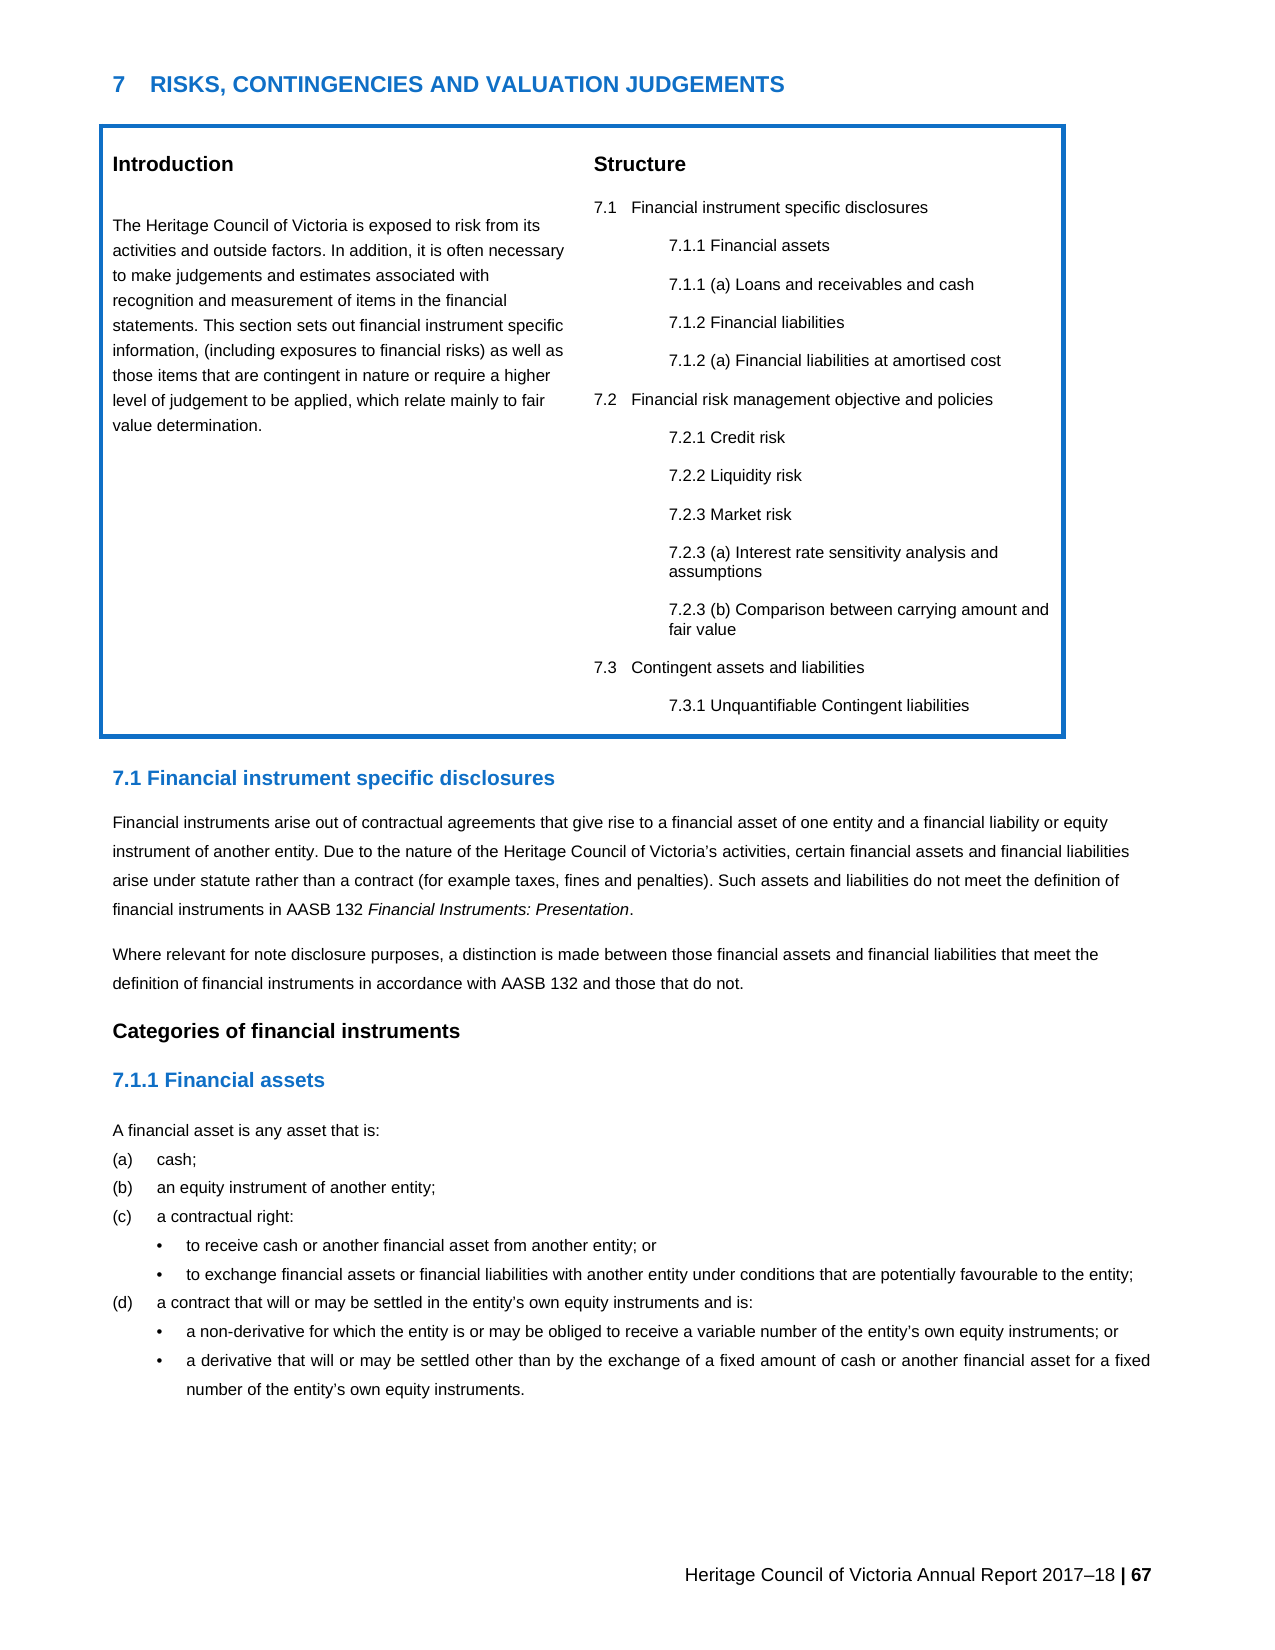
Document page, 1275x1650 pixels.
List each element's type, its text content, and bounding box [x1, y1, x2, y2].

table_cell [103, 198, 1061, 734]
text Financial instruments arise out of contractual agreements that give rise to a financial asset of one entity and a financial liability or equity instrument of another entity. Due to the nature of the Heritage Council of Victoria’s activities, certain financial assets and financial liabilities arise under statute rather than a contract (for example taxes, fines and penalties). Such assets and liabilities do not meet the definition of financial instruments in AASB 132 Financial Instruments: Presentation. [112, 813, 1152, 919]
text (a) cash; [112, 1149, 1152, 1169]
text • to receive cash or another financial asset from another entity; or [156, 1236, 1152, 1255]
text • a derivative that will or may be settled other than by the exchange of a fixed amount of cash or another financial asset for a fixed number of the entity’s own equity instruments. [156, 1351, 1152, 1399]
text (d) a contract that will or may be settled in the entity’s own equity instruments and is: [112, 1293, 1152, 1312]
text (c) a contractual right: [112, 1207, 1152, 1226]
text • a non-derivative for which the entity is or may be obliged to receive a variable number of the entity’s own equity instruments; or [156, 1322, 1152, 1341]
list RISKS, CONTINGENCIES AND VALUATION JUDGEMENTS [112, 71, 1152, 97]
text (b) an equity instrument of another entity; [112, 1178, 1152, 1197]
text • to exchange financial assets or financial liabilities with another entity under conditions that are potentially favourable to the entity; [156, 1264, 1152, 1284]
subtitle Categories of financial instruments [112, 1019, 1152, 1043]
text Where relevant for note disclosure purposes, a distinction is made between those financial assets and financial liabilities that meet the definition of financial instruments in accordance with AASB 132 and those that do not. [112, 945, 1152, 993]
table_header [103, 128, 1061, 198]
text A financial asset is any asset that is: [112, 1121, 1152, 1140]
text 7.1 Financial instrument specific disclosures [112, 765, 1152, 789]
text 7.1.1 Financial assets [112, 1068, 1152, 1092]
